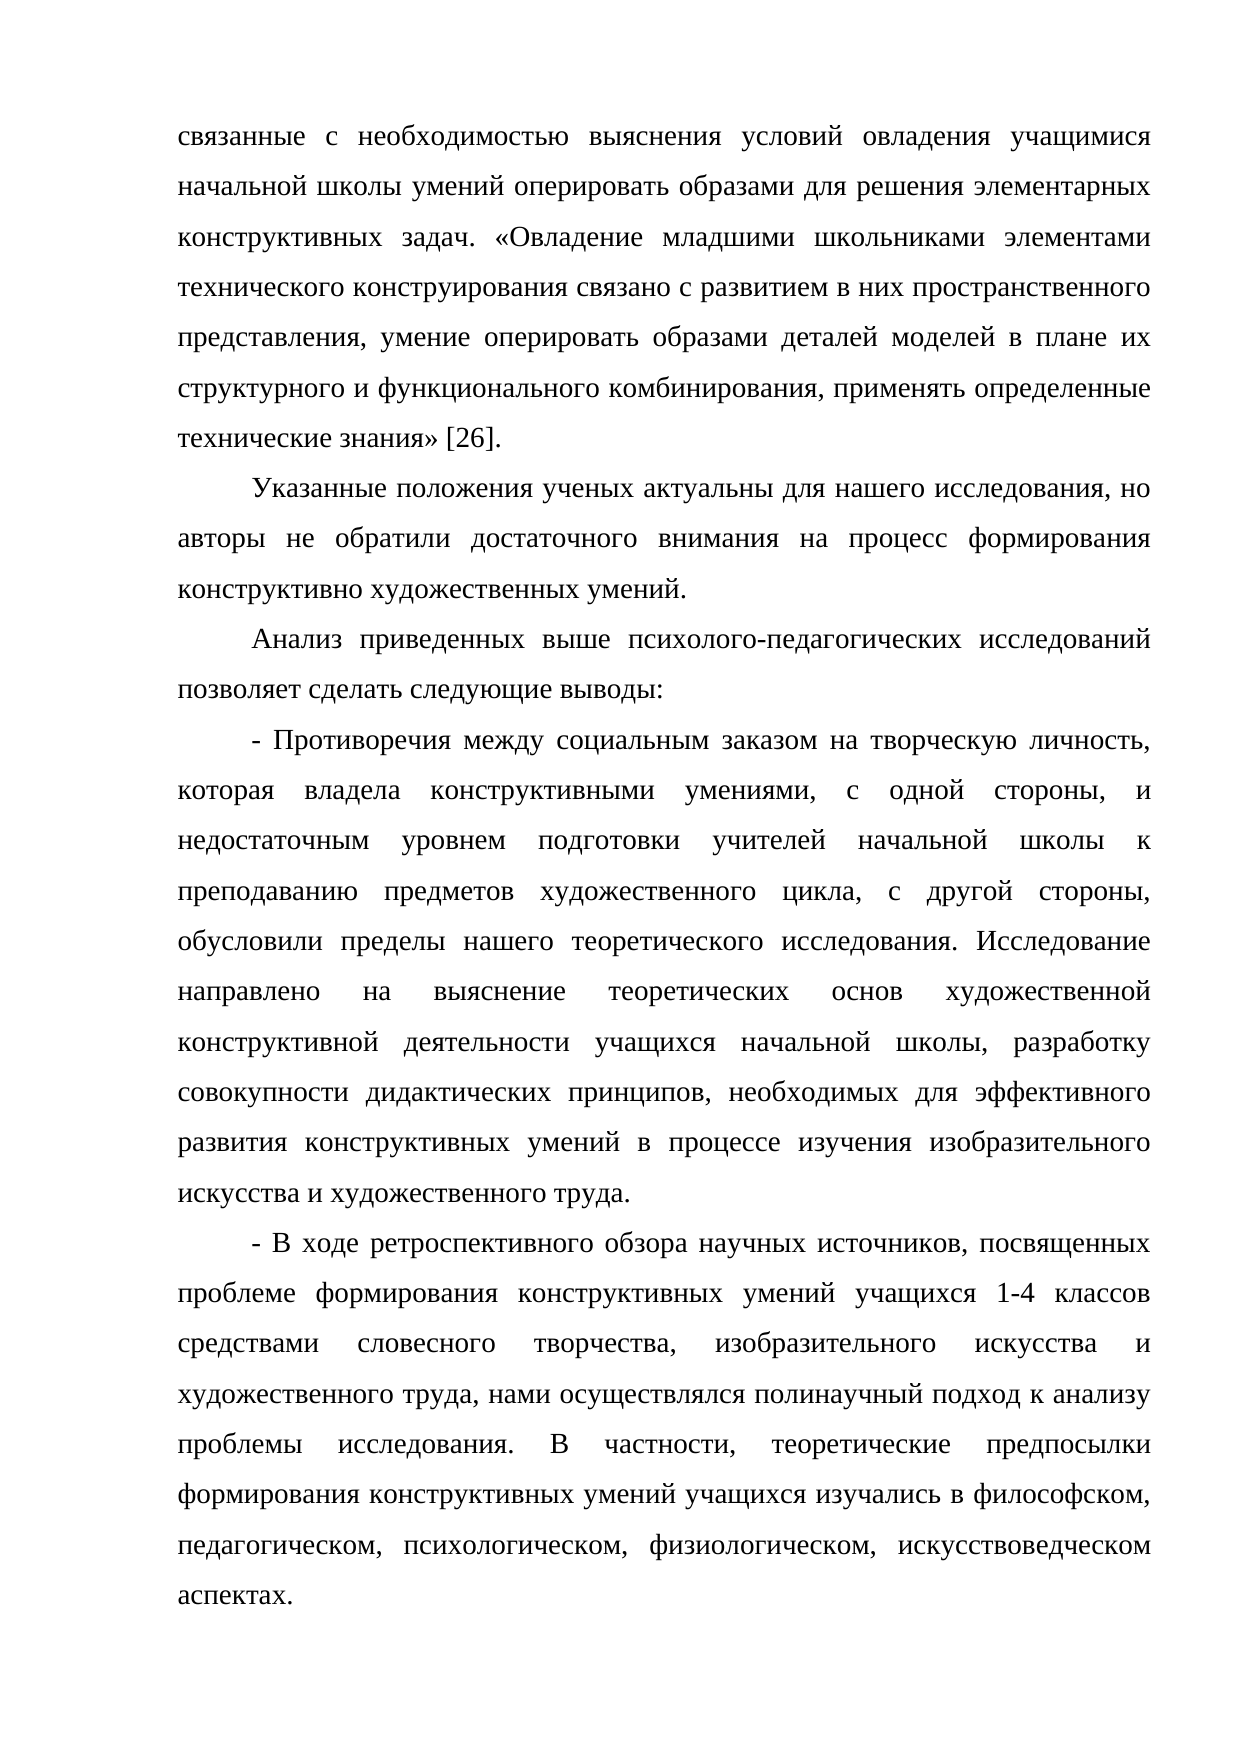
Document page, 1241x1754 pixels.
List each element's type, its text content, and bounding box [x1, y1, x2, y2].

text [177, 118, 1152, 453]
text - В ходе ретроспективного обзора научных источников, посвященных проблеме формирования конструктивных умений учащихся 1-4 классов средствами словесного творчества, изобразительного искусства и художественного труда, нами осуществлялся полинаучный подход к анализу проблемы исследования. В частности, теоретические предпосылки формирования конструктивных умений учащихся изучались в философском, педагогическом, психологическом, физиологическом, искусствоведческом аспектах. [177, 1225, 1152, 1611]
text - Противоречия между социальным заказом на творческую личность, которая владела конструктивными умениями, с одной стороны, и недостаточным уровнем подготовки учителей начальной школы к преподаванию предметов художественного цикла, с другой стороны, обусловили пределы нашего теоретического исследования. Исследование направлено на выяснение теоретических основ художественной конструктивной деятельности учащихся начальной школы, разработку совокупности дидактических принципов, необходимых для эффективного развития конструктивных умений в процессе изучения изобразительного искусства и художественного труда. [177, 722, 1152, 1208]
text Указанные положения ученых актуальны для нашего исследования, но авторы не обратили достаточного внимания на процесс формирования конструктивно художественных умений. [177, 470, 1152, 604]
text Анализ приведенных выше психолого-педагогических исследований позволяет сделать следующие выводы: [177, 621, 1152, 705]
